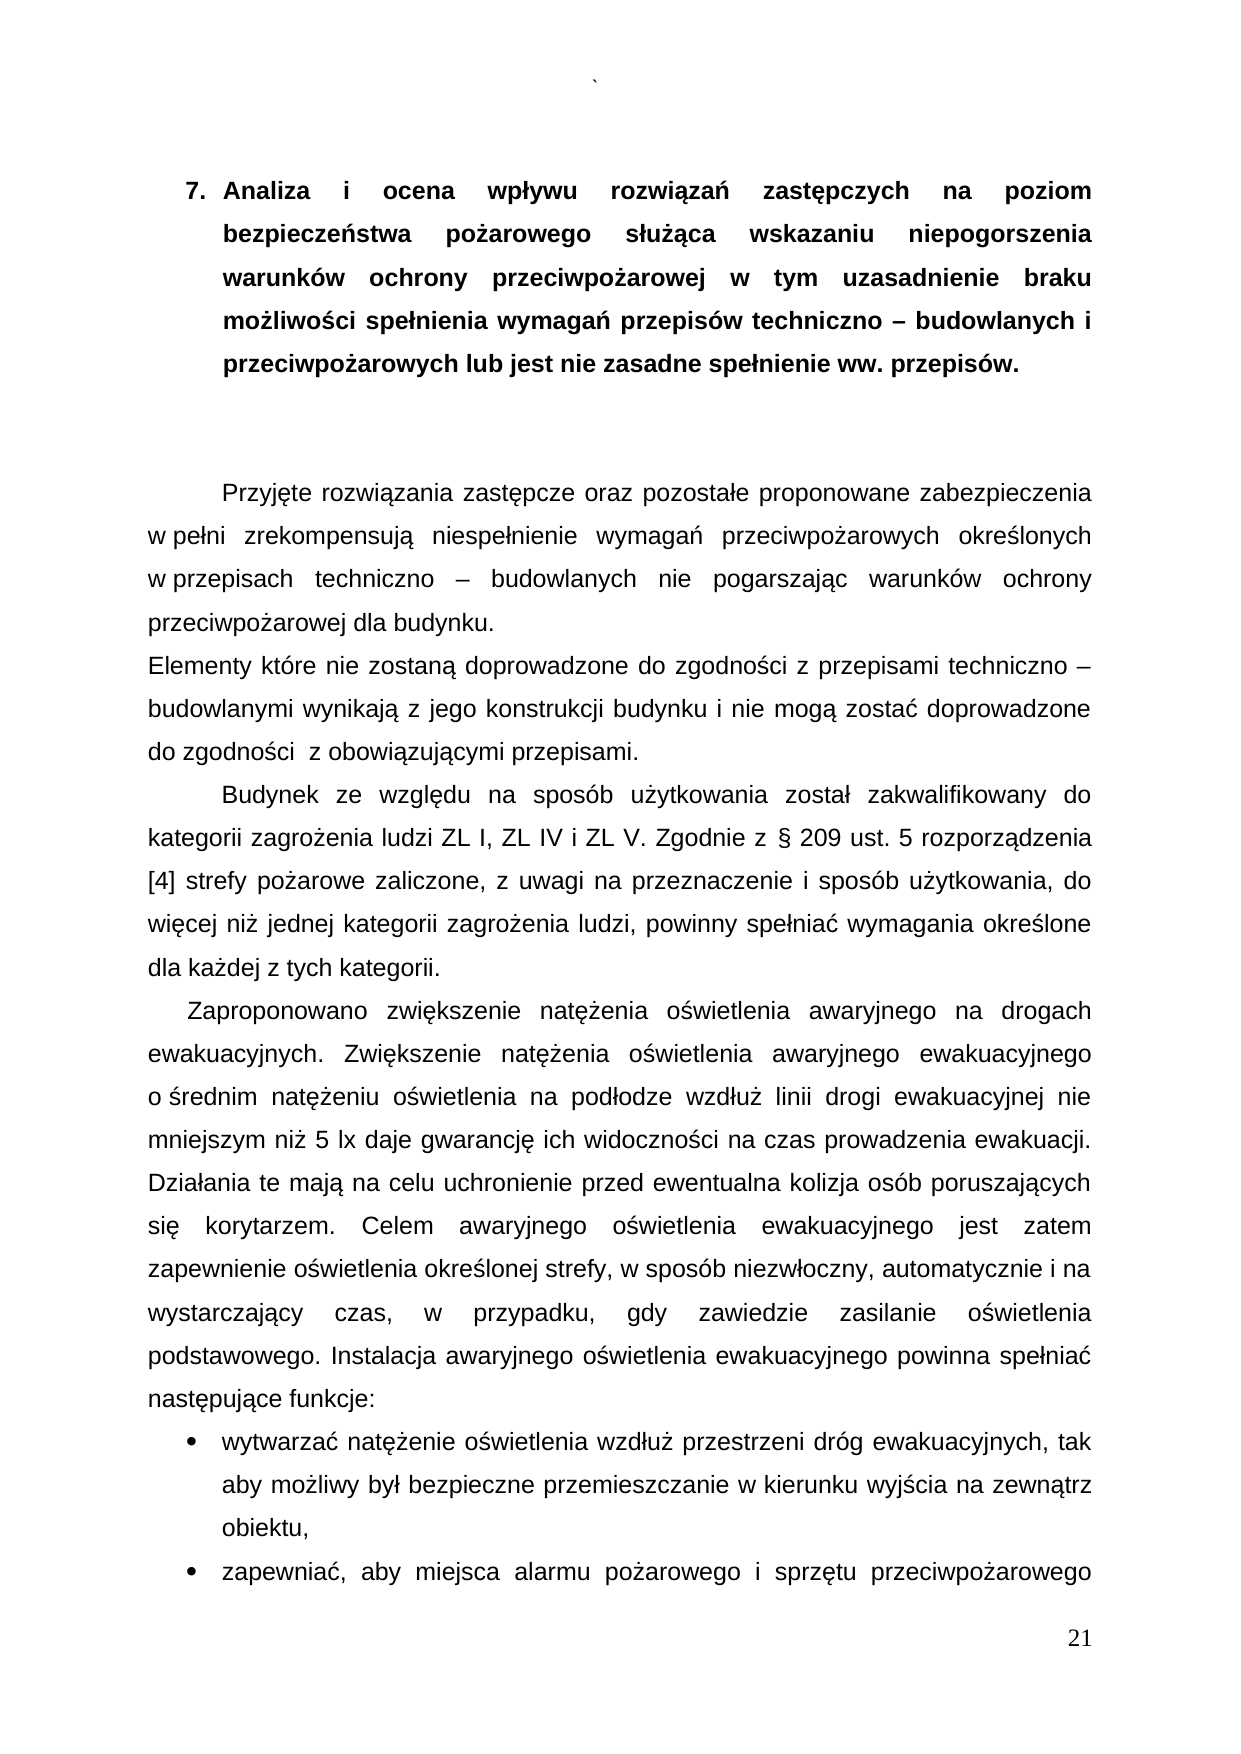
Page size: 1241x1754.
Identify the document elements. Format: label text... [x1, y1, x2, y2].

subtitle Analiza i ocena wpływu rozwiązań zastępczych na poziom bezpieczeństwa pożarowego służąca wskazaniu niepogorszenia warunków ochrony przeciwpożarowej w tym uzasadnienie braku możliwości spełnienia wymagań przepisów techniczno – budowlanych i przeciwpożarowych lub jest nie zasadne spełnienie ww. przepisów. [185, 176, 1093, 378]
text Zaproponowano zwiększenie natężenia oświetlenia awaryjnego na drogach ewakuacyjnych. Zwiększenie natężenia oświetlenia awaryjnego ewakuacyjnego o średnim natężeniu oświetlenia na podłodze wzdłuż linii drogi ewakuacyjnej nie mniejszym niż 5 lx daje gwarancję ich widoczności na czas prowadzenia ewakuacji. Działania te mają na celu uchronienie przed ewentualna kolizja osób poruszających się korytarzem. Celem awaryjnego oświetlenia ewakuacyjnego jest zatem zapewnienie oświetlenia określonej strefy, w sposób niezwłoczny, automatycznie i na wystarczający czas, w przypadku, gdy zawiedzie zasilanie oświetlenia podstawowego. Instalacja awaryjnego oświetlenia ewakuacyjnego powinna spełniać następujące funkcje: [148, 996, 1093, 1413]
list wytwarzać natężenie oświetlenia wzdłuż przestrzeni dróg ewakuacyjnych, tak aby możliwy był bezpieczne przemieszczanie w kierunku wyjścia na zewnątrz obiektu, [187, 1427, 1093, 1542]
text Budynek ze względu na sposób użytkowania został zakwalifikowany do kategorii zagrożenia ludzi ZL I, ZL IV i ZL V. Zgodnie z § 209 ust. 5 rozporządzenia [4] strefy pożarowe zaliczone, z uwagi na przeznaczenie i sposób użytkowania, do więcej niż jednej kategorii zagrożenia ludzi, powinny spełniać wymagania określone dla każdej z tych kategorii. [148, 780, 1093, 910]
text Budynek ze względu na sposób użytkowania został zakwalifikowany do kategorii zagrożenia ludzi ZL I, ZL IV i ZL V. Zgodnie z § 209 ust. 5 rozporządzenia [4] strefy pożarowe zaliczone, z uwagi na przeznaczenie i sposób użytkowania, do więcej niż jednej kategorii zagrożenia ludzi, powinny spełniać wymagania określone dla każdej z tych kategorii. [148, 938, 1093, 981]
text Przyjęte rozwiązania zastępcze oraz pozostałe proponowane zabezpieczenia w pełni zrekompensują niespełnienie wymagań przeciwpożarowych określonych w przepisach techniczno – budowlanych nie pogarszając warunków ochrony przeciwpożarowej dla budynku. [148, 478, 1093, 636]
text Elementy które nie zostaną doprowadzone do zgodności z przepisami techniczno – budowlanymi wynikają z jego konstrukcji budynku i nie mogą zostać doprowadzone do zgodności z obowiązującymi przepisami. [148, 651, 1093, 766]
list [187, 1556, 1093, 1585]
